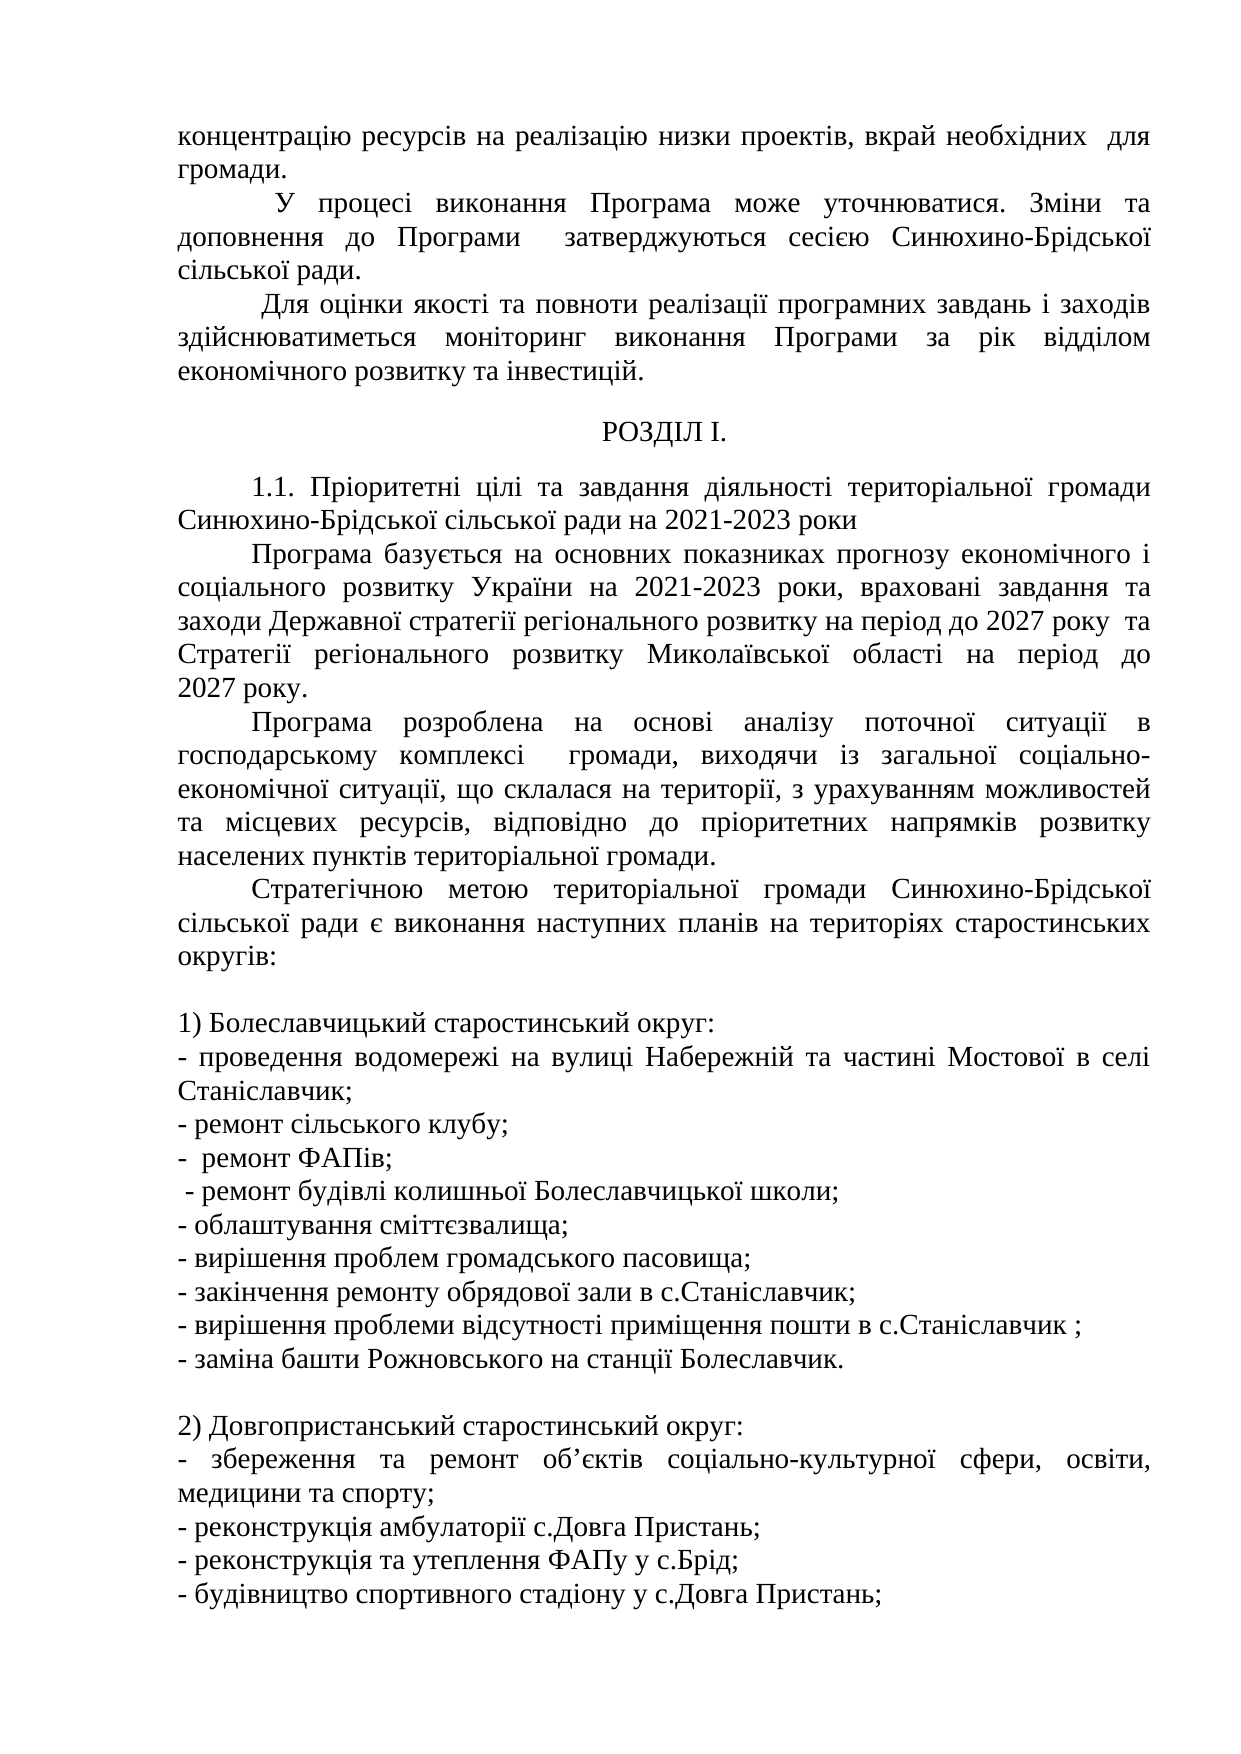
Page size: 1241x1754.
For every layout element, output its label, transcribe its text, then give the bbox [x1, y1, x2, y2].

text - заміна башти Рожновського на станції Болеславчик. [177, 1341, 1152, 1374]
text - збереження та ремонт об’єктів соціально-культурної сфери, освіти, медицини та спорту; [177, 1442, 1152, 1509]
text - будівництво спортивного стадіону у с.Довга Пристань; [177, 1576, 1152, 1609]
text 1) Болеславчицький старостинський округ: [177, 1006, 1152, 1039]
text У процесі виконання Програма може уточнюватися. Зміни та доповнення до Програми затверджуються сесією Синюхино-Брідської сільської ради. [177, 185, 1152, 286]
text 1.1. Пріоритетні цілі та завдання діяльності територіальної громади Синюхино-Брідської сільської ради на 2021-2023 роки [177, 469, 1152, 536]
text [177, 118, 1152, 185]
text - ремонт будівлі колишньої Болеславчицької школи; [177, 1173, 1152, 1207]
text Програма базується на основних показниках прогнозу економічного і соціального розвитку України на 2021-2023 роки, враховані завдання та заходи Державної стратегії регіонального розвитку на період до 2027 року та Стратегії регіонального розвитку Миколаївської області на період до 2027 року. [177, 536, 1152, 704]
text - проведення водомережі на вулиці Набережній та частині Мостової в селі Станіславчик; [177, 1039, 1152, 1106]
text - облаштування сміттєзвалища; [177, 1207, 1152, 1240]
text - ремонт сільського клубу; [177, 1106, 1152, 1140]
text - реконструкція амбулаторії с.Довга Пристань; [177, 1509, 1152, 1542]
text Стратегічною метою територіальної громади Синюхино-Брідської сільської ради є виконання наступних планів на територіях старостинських округів: [177, 871, 1152, 972]
text - вирішення проблем громадського пасовища; [177, 1240, 1152, 1274]
text РОЗДІЛ І. [177, 414, 1152, 448]
text - реконструкція та утеплення ФАПу у с.Брід; [177, 1542, 1152, 1576]
text - вирішення проблеми відсутності приміщення пошти в с.Станіславчик ; [177, 1307, 1152, 1341]
text 2) Довгопристанський старостинський округ: [177, 1408, 1152, 1442]
text - закінчення ремонту обрядової зали в с.Станіславчик; [177, 1274, 1152, 1307]
text Програма розроблена на основі аналізу поточної ситуації в господарському комплексі громади, виходячи із загальної соціально-економічної ситуації, що склалася на території, з урахуванням можливостей та місцевих ресурсів, відповідно до пріоритетних напрямків розвитку населених пунктів територіальної громади. [177, 704, 1152, 871]
text - ремонт ФАПів; [177, 1140, 1152, 1173]
text Для оцінки якості та повноти реалізації програмних завдань і заходів здійснюватиметься моніторинг виконання Програми за рік відділом економічного розвитку та інвестицій. [177, 286, 1152, 386]
